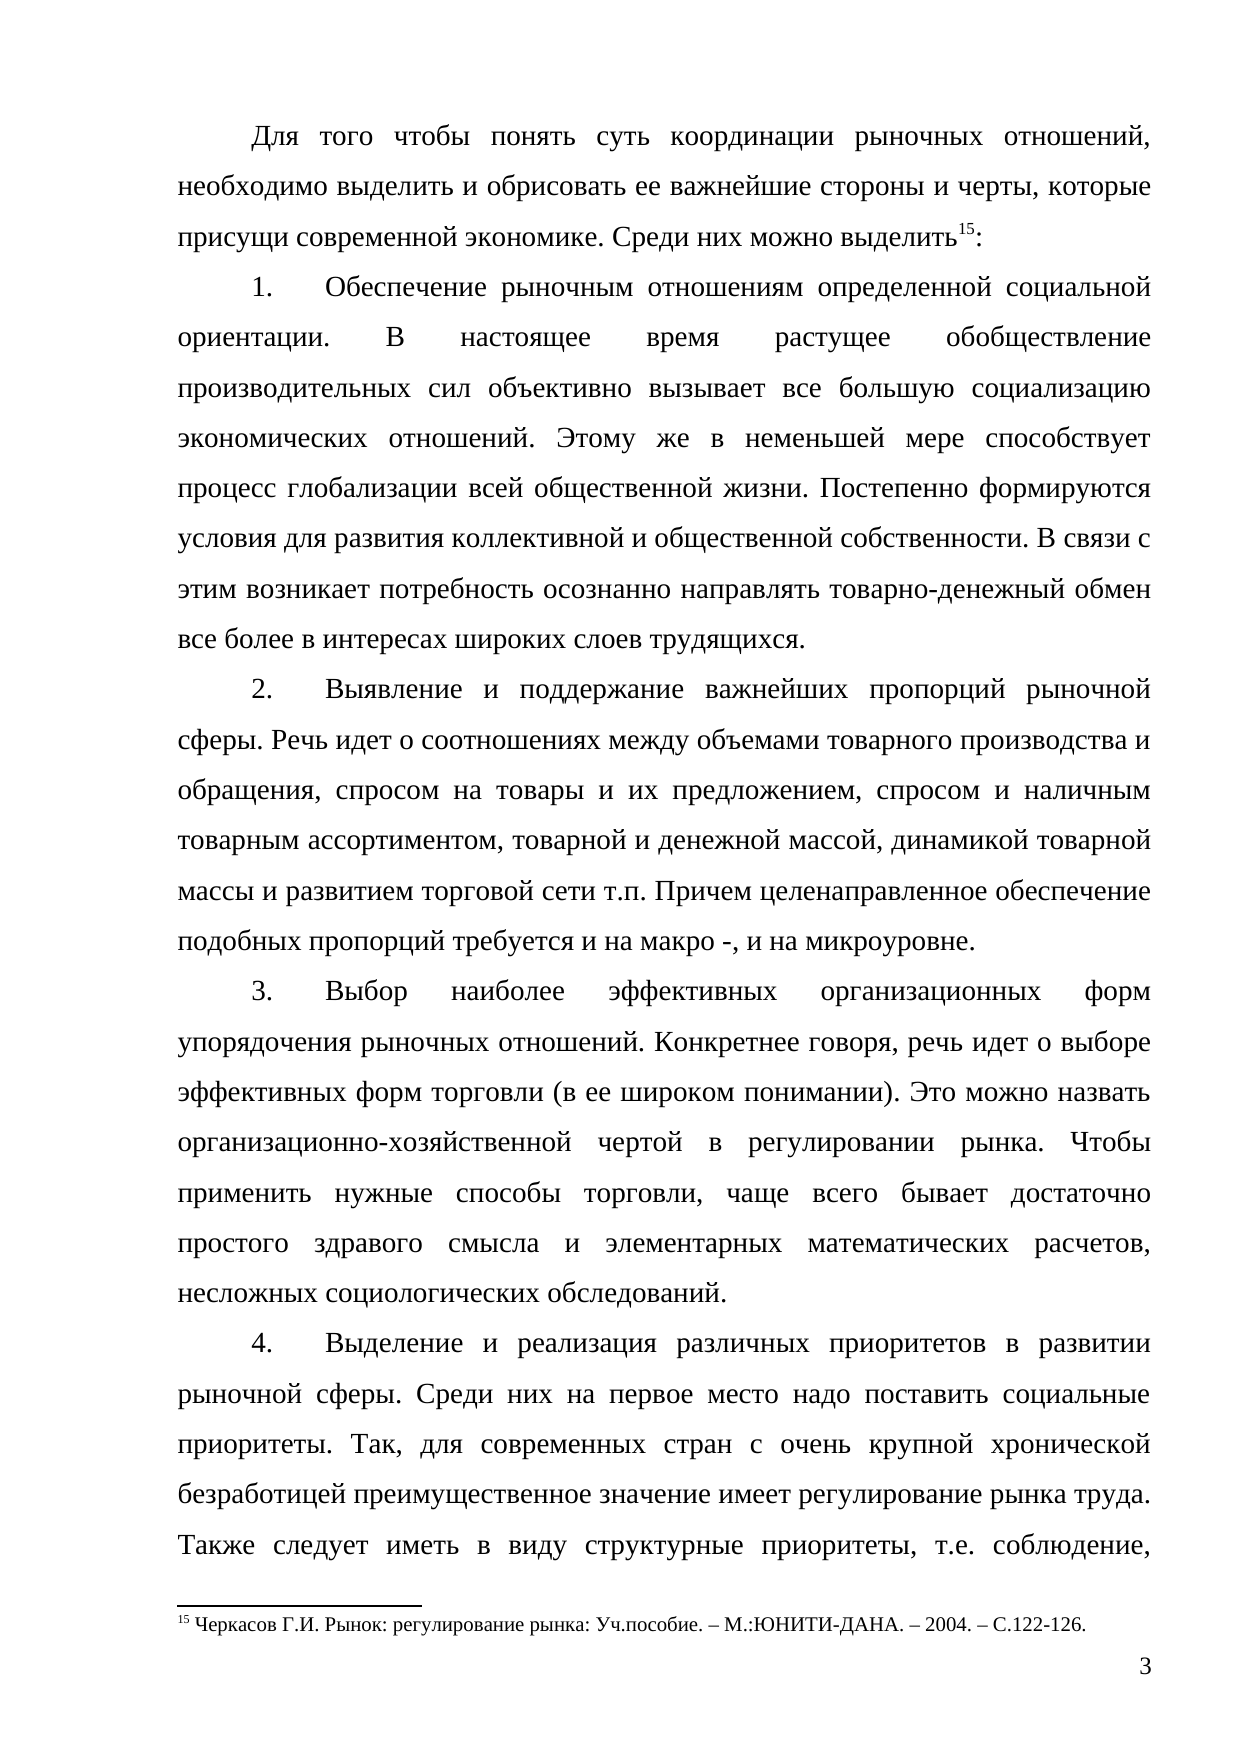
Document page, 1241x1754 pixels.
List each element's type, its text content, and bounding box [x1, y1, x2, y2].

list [177, 1326, 1152, 1560]
list Обеспечение рыночным отношениям определенной социальной ориентации. В настоящее время растущее обобществление производительных сил объективно вызывает все большую социализацию экономических отношений. Этому же в неменьшей мере способствует процесс глобализации всей общественной жизни. Постепенно формируются условия для развития коллективной и общественной собственности. В связи с этим возникает потребность осознанно направлять товарно-денежный обмен все более в интересах широких слоев трудящихся. [177, 269, 1152, 655]
text Для того чтобы понять суть координации рыночных отношений, необходимо выделить и обрисовать ее важнейшие стороны и черты, которые присущи современной экономике. Среди них можно выделить: [177, 118, 1152, 252]
list Выбор наиболее эффективных организационных форм упорядочения рыночных отношений. Конкретнее говоря, речь идет о выборе эффективных форм торговли (в ее широком понимании). Это можно назвать организационно-хозяйственной чертой в регулировании рынка. Чтобы применить нужные способы торговли, чаще всего бывает достаточно простого здравого смысла и элементарных математических расчетов, несложных социологических обследований. [177, 973, 1152, 1309]
list Выявление и поддержание важнейших пропорций рыночной сферы. Речь идет о соотношениях между объемами товарного производства и обращения, спросом на товары и их предложением, спросом и наличным товарным ассортиментом, товарной и денежной массой, динамикой товарной массы и развитием торговой сети т.п. Причем целенаправленное обеспечение подобных пропорций требуется и на макро -, и на микроуровне. [177, 672, 1152, 957]
